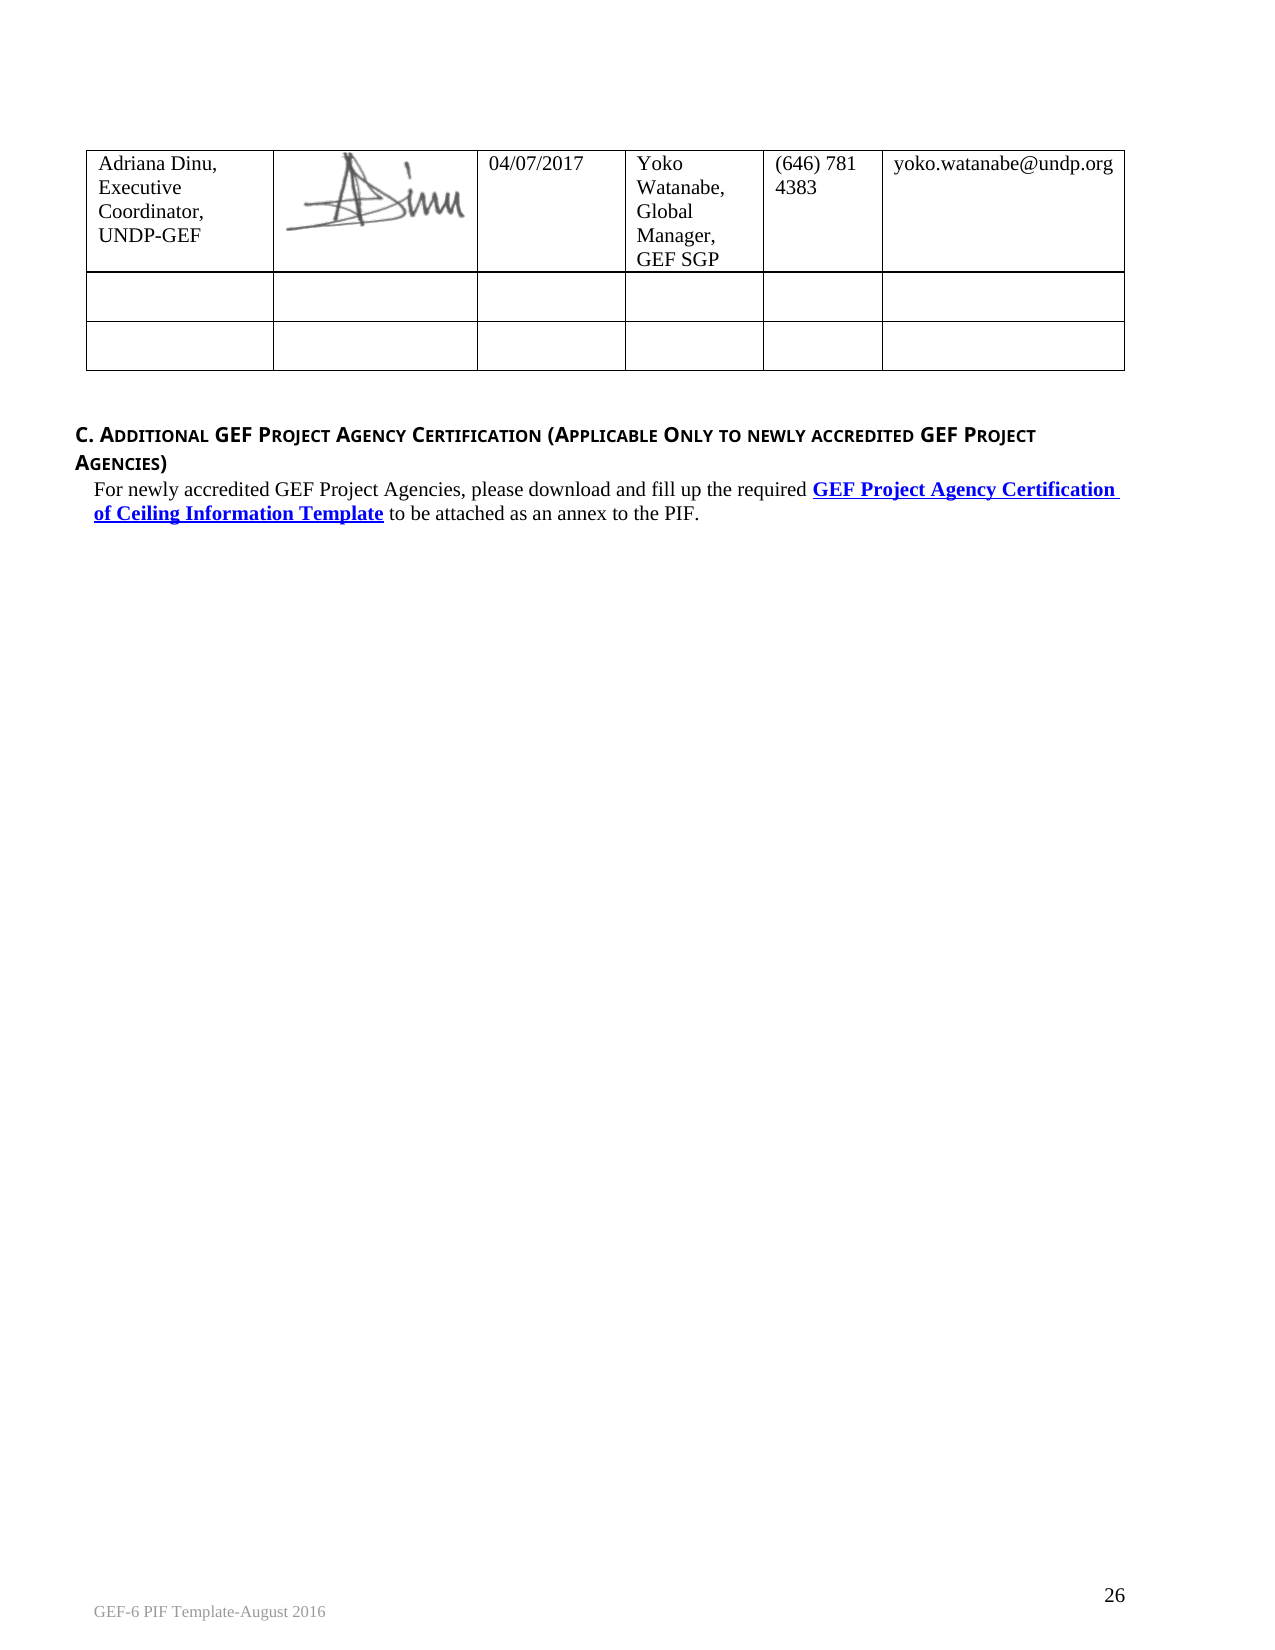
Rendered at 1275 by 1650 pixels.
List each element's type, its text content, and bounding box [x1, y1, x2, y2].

table_cell Adriana Dinu, Executive Coordinator, UNDP-GEF [87, 151, 273, 271]
table_cell 04/07/2017 [478, 151, 625, 271]
text For newly accredited GEF Project Agencies, please download and fill up the required GEF Project Agency Certification of Ceiling Information Template to be attached as an annex to the PIF. [94, 477, 1125, 525]
table_cell [478, 322, 625, 370]
table_cell [883, 322, 1124, 370]
table_cell yoko.watanabe@undp.org [883, 151, 1124, 271]
table_cell [478, 273, 625, 321]
text C. Additional GEF Project Agency Certification (Applicable Only to newly accredited GEF Project Agencies) [75, 420, 1125, 477]
table_cell [87, 273, 273, 321]
table_cell [626, 273, 763, 321]
table_cell Yoko Watanabe, Global Manager, GEF SGP [626, 151, 763, 271]
table_cell [764, 273, 882, 321]
table_cell [764, 322, 882, 370]
table_cell [87, 322, 273, 370]
table_cell [626, 322, 763, 370]
table_cell [883, 273, 1124, 321]
table_cell [274, 273, 477, 321]
table_cell (646) 781 4383 [764, 151, 882, 271]
table_cell [274, 322, 477, 370]
picture [284, 151, 467, 233]
table_cell [274, 151, 477, 271]
